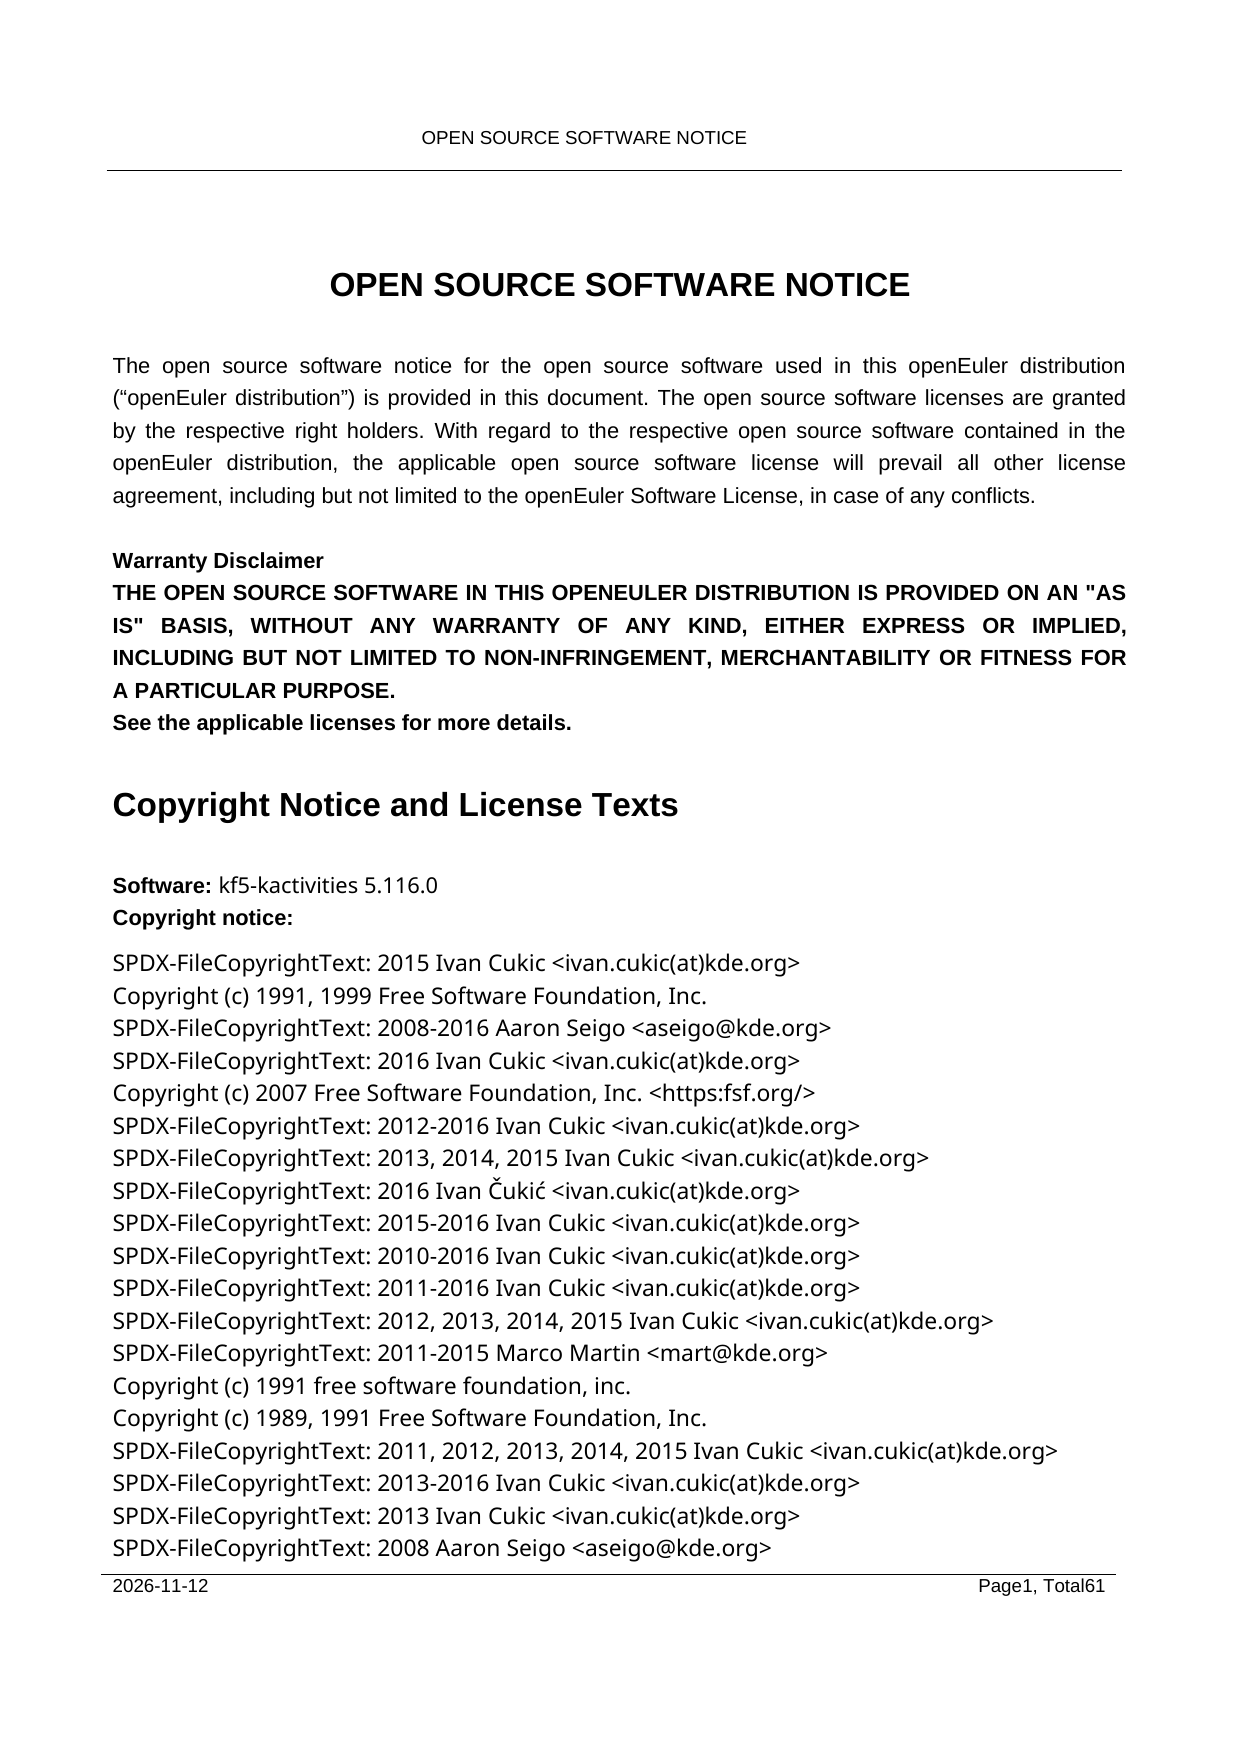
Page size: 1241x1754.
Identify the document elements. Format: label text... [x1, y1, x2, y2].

text THE OPEN SOURCE SOFTWARE IN THIS OPENEULER DISTRIBUTION IS PROVIDED ON AN "AS IS" BASIS, WITHOUT ANY WARRANTY OF ANY KIND, EITHER EXPRESS OR IMPLIED, INCLUDING BUT NOT LIMITED TO NON-INFRINGEMENT, MERCHANTABILITY OR FITNESS FOR A PARTICULAR PURPOSE. See the applicable licenses for more details. [112, 576, 1128, 739]
text Copyright notice: [112, 901, 1128, 934]
title Software: kf5-kactivities 5.116.0 [112, 869, 1128, 901]
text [112, 947, 1128, 1564]
text Warranty Disclaimer [112, 544, 1128, 576]
text Copyright Notice and License Texts [112, 771, 1128, 836]
text OPEN SOURCE SOFTWARE NOTICE [112, 251, 1128, 316]
text The open source software notice for the open source software used in this openEuler distribution (“openEuler distribution”) is provided in this document. The open source software licenses are granted by the respective right holders. With regard to the respective open source software contained in the openEuler distribution, the applicable open source software license will prevail all other license agreement, including but not limited to the openEuler Software License, in case of any conflicts. [112, 349, 1128, 511]
